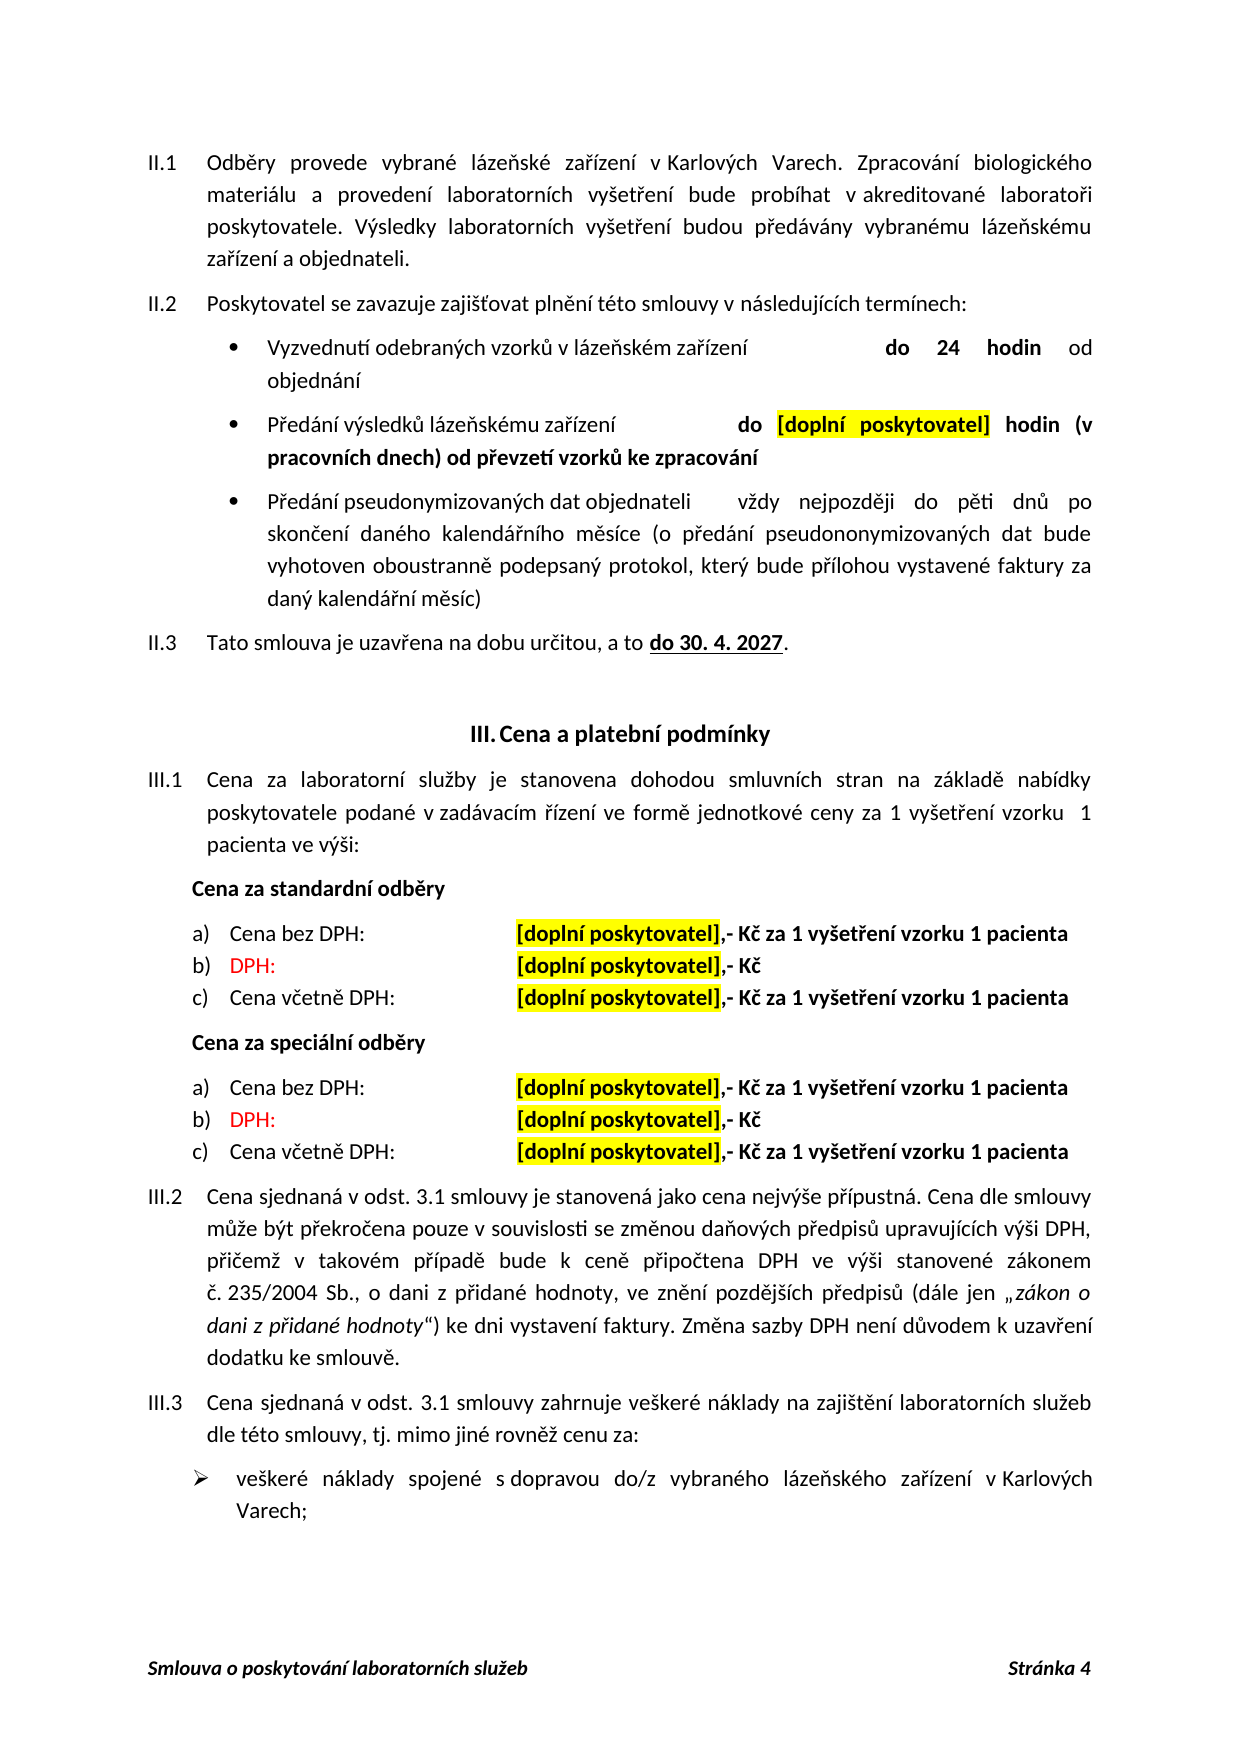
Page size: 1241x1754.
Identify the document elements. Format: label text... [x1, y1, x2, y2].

subtitle Cena sjednaná v odst. 3.1 smlouvy zahrnuje veškeré náklady na zajištění laboratorních služeb dle této smlouvy, tj. mimo jiné rovněž cenu za: [148, 1388, 1093, 1448]
list Cena včetně DPH: [doplní poskytovatel],- Kč za 1 vyšetření vzorku 1 pacienta [192, 983, 1093, 1012]
text Cena za standardní odběry [192, 874, 1093, 902]
list DPH: [doplní poskytovatel],- Kč [721, 1105, 1093, 1133]
subtitle Předání pseudonymizovaných dat objednateli vždy nejpozději do pěti dnů po skončení daného kalendářního měsíce (o předání pseudononymizovaných dat bude vyhotoven oboustranně podepsaný protokol, který bude přílohou vystavené faktury za daný kalendářní měsíc) [229, 487, 1093, 612]
list Cena bez DPH: [doplní poskytovatel],- Kč za 1 vyšetření vzorku 1 pacienta [192, 1073, 516, 1101]
subtitle Vyzvednutí odebraných vzorků v lázeňském zařízení do 24 hodin od objednání [229, 333, 1093, 394]
list veškeré náklady spojené s dopravou do/z vybraného lázeňského zařízení v Karlových Varech; [192, 1464, 1093, 1525]
list Cena bez DPH: [doplní poskytovatel],- Kč za 1 vyšetření vzorku 1 pacienta [720, 1073, 1093, 1101]
subtitle Odběry provede vybrané lázeňské zařízení v Karlových Varech. Zpracování biologického materiálu a provedení laboratorních vyšetření bude probíhat v akreditované laboratoři poskytovatele. Výsledky laboratorních vyšetření budou předávány vybranému lázeňskému zařízení a objednateli. [148, 148, 1093, 272]
subtitle Předání výsledků lázeňskému zařízení do [doplní poskytovatel] hodin (v pracovních dnech) od převzetí vzorků ke zpracování [229, 410, 1093, 471]
list Cena a platební podmínky [148, 718, 1093, 748]
list Cena bez DPH: [doplní poskytovatel],- Kč za 1 vyšetření vzorku 1 pacienta [720, 919, 1093, 947]
list DPH: [doplní poskytovatel],- Kč [192, 1105, 517, 1133]
subtitle Poskytovatel se zavazuje zajišťovat plnění této smlouvy v následujících termínech: [148, 289, 1093, 317]
list Cena včetně DPH: [doplní poskytovatel],- Kč za 1 vyšetření vzorku 1 pacienta [721, 1137, 1093, 1165]
list Cena včetně DPH: [doplní poskytovatel],- Kč za 1 vyšetření vzorku 1 pacienta [192, 1137, 517, 1165]
list DPH: [doplní poskytovatel],- Kč [192, 951, 517, 979]
list Cena bez DPH: [doplní poskytovatel],- Kč za 1 vyšetření vzorku 1 pacienta [192, 919, 516, 947]
text Cena za speciální odběry [192, 1028, 1093, 1056]
list DPH: [doplní poskytovatel],- Kč [721, 951, 1093, 979]
subtitle Cena za laboratorní služby je stanovena dohodou smluvních stran na základě nabídky poskytovatele podané v zadávacím řízení ve formě jednotkové ceny za 1 vyšetření vzorku 1 pacienta ve výši: [148, 765, 1093, 858]
subtitle Cena sjednaná v odst. 3.1 smlouvy je stanovená jako cena nejvýše přípustná. Cena dle smlouvy může být překročena pouze v souvislosti se změnou daňových předpisů upravujících výši DPH, přičemž v takovém případě bude k ceně připočtena DPH ve výši stanovené zákonem č. 235/2004 Sb., o dani z přidané hodnoty, ve znění pozdějších předpisů (dále jen „zákon o dani z přidané hodnoty“) ke dni vystavení faktury. Změna sazby DPH není důvodem k uzavření dodatku ke smlouvě. [148, 1182, 1093, 1371]
subtitle Tato smlouva je uzavřena na dobu určitou, a to do 30. 4. 2027. [148, 628, 1093, 657]
